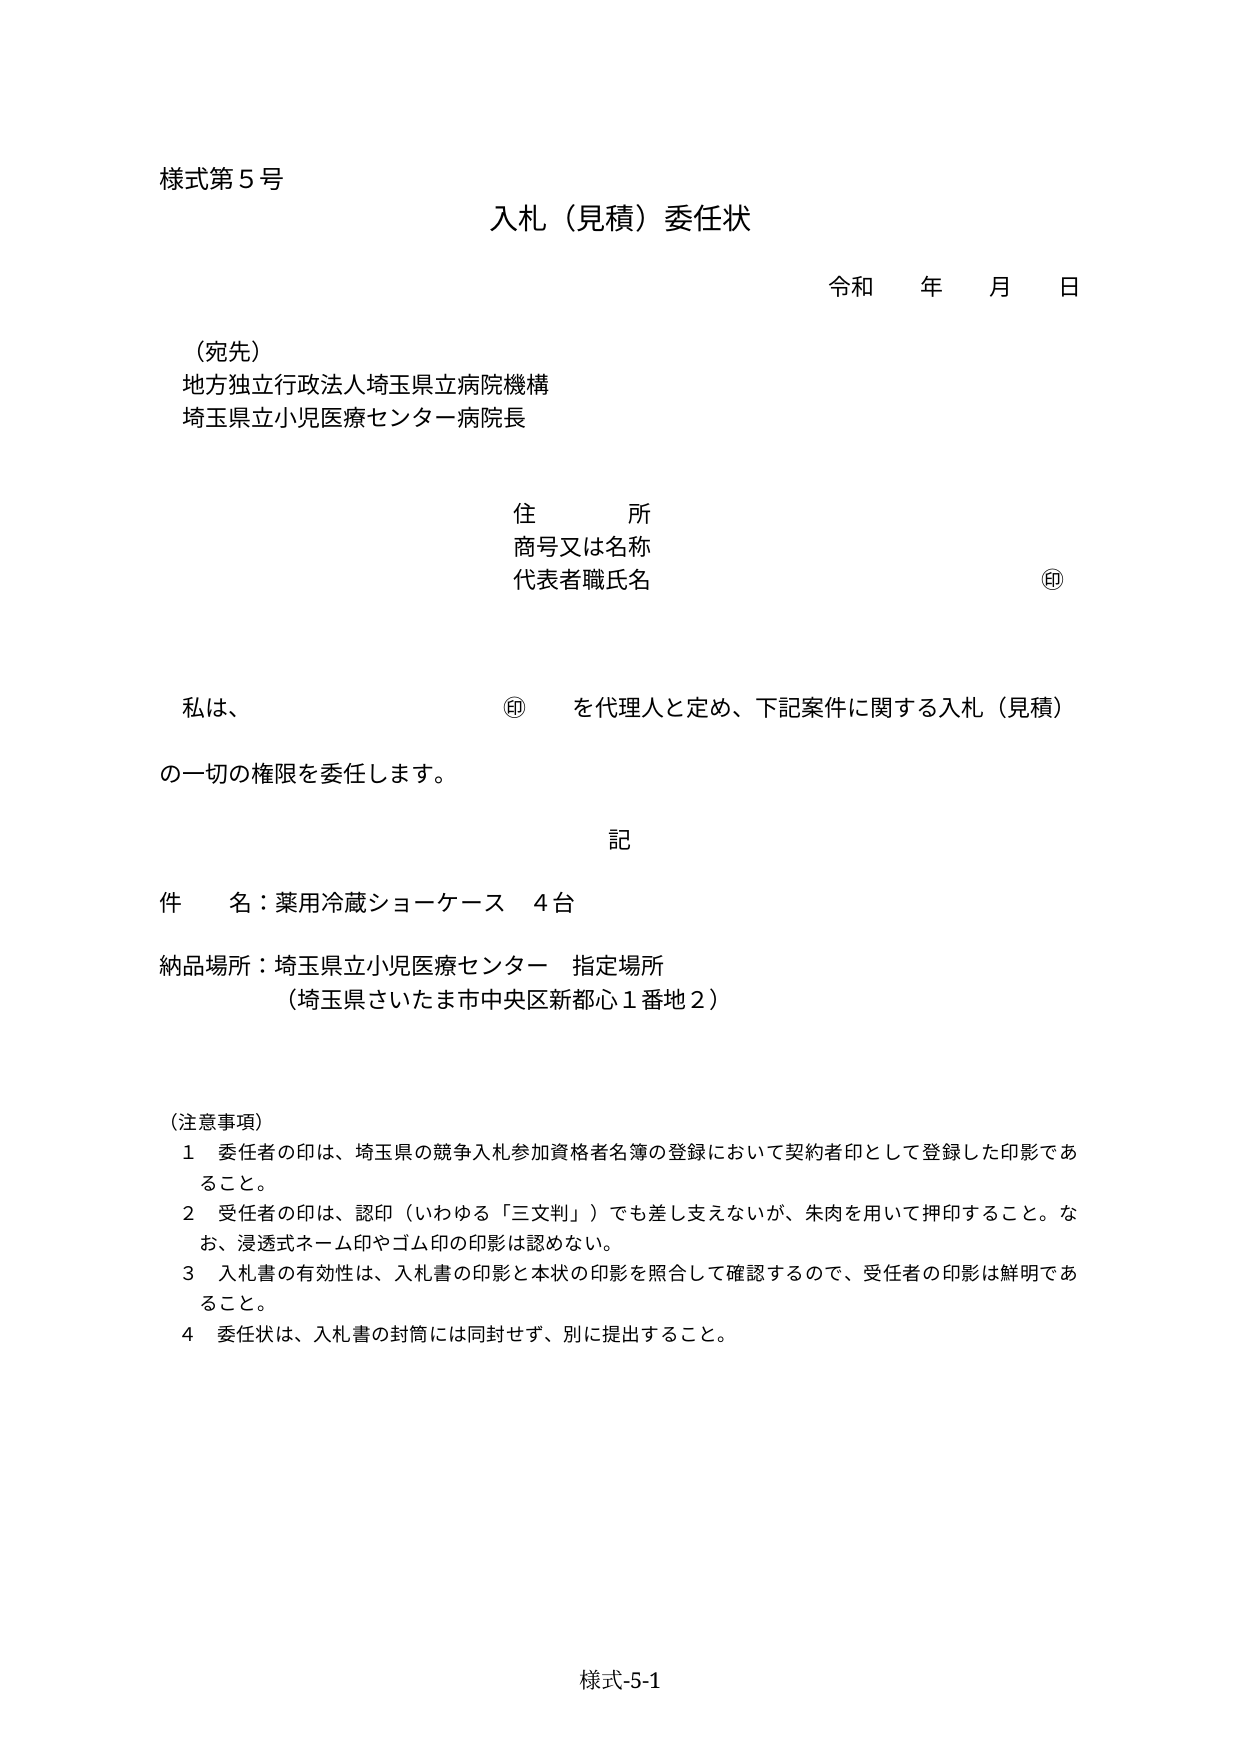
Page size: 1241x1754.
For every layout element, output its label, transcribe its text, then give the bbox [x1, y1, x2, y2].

text 令和 年 月 日 [159, 269, 1081, 302]
text 件 名：薬用冷蔵ショーケース ４台 [159, 887, 1081, 917]
text （宛先） [159, 334, 1081, 367]
text 住 所 [514, 496, 1081, 529]
text （注意事項） [159, 1105, 1081, 1136]
text ４ 委任状は、入札書の封筒には同封せず、別に提出すること。 [159, 1317, 1081, 1347]
text 記 [159, 822, 1081, 856]
text 地方独立行政法人埼玉県立病院機構 [159, 367, 1081, 400]
text 商号又は名称 [514, 529, 1081, 562]
text ２ 受任者の印は、認印（いわゆる「三文判」）でも差し支えないが、朱肉を用いて押印すること。なお、浸透式ネーム印やゴム印の印影は認めない。 [159, 1196, 1081, 1256]
text 入札（見積）委任状 [159, 196, 1081, 238]
text 私は、 ㊞ を代理人と定め、下記案件に関する入札（見積）の一切の権限を委任します。 [159, 689, 1081, 789]
text １ 委任者の印は、埼玉県の競争入札参加資格者名簿の登録において契約者印として登録した印影であること。 [159, 1136, 1081, 1196]
text 様式第５号 [159, 159, 1081, 196]
text 納品場所：埼玉県立小児医療センター 指定場所 [159, 948, 1081, 981]
text （埼玉県さいたま市中央区新都心１番地２） [159, 981, 1081, 1015]
text 埼玉県立小児医療センター病院長 [159, 400, 1081, 433]
text 代表者職氏名 ㊞ [514, 562, 1081, 596]
text ３ 入札書の有効性は、入札書の印影と本状の印影を照合して確認するので、受任者の印影は鮮明であること。 [159, 1256, 1081, 1317]
